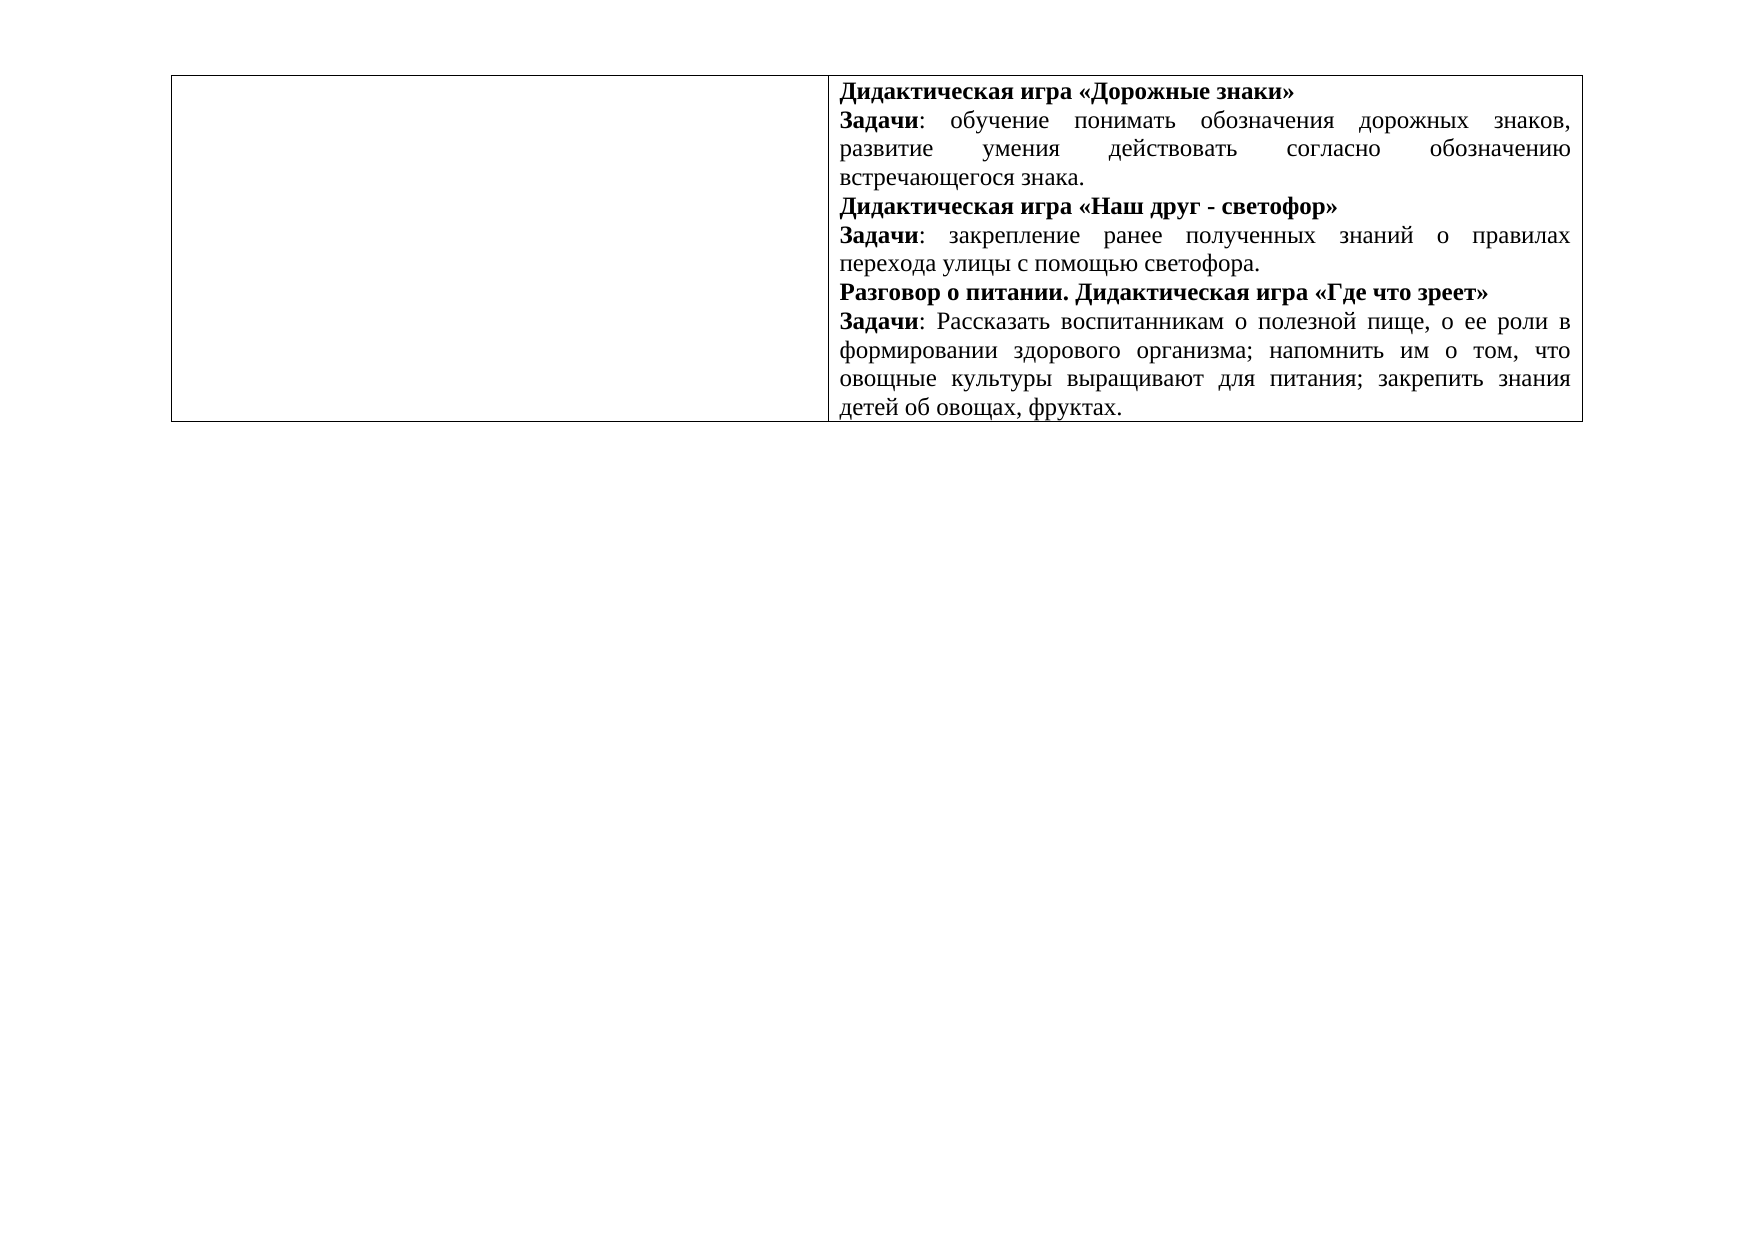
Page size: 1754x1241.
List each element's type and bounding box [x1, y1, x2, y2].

table_cell [172, 76, 828, 421]
